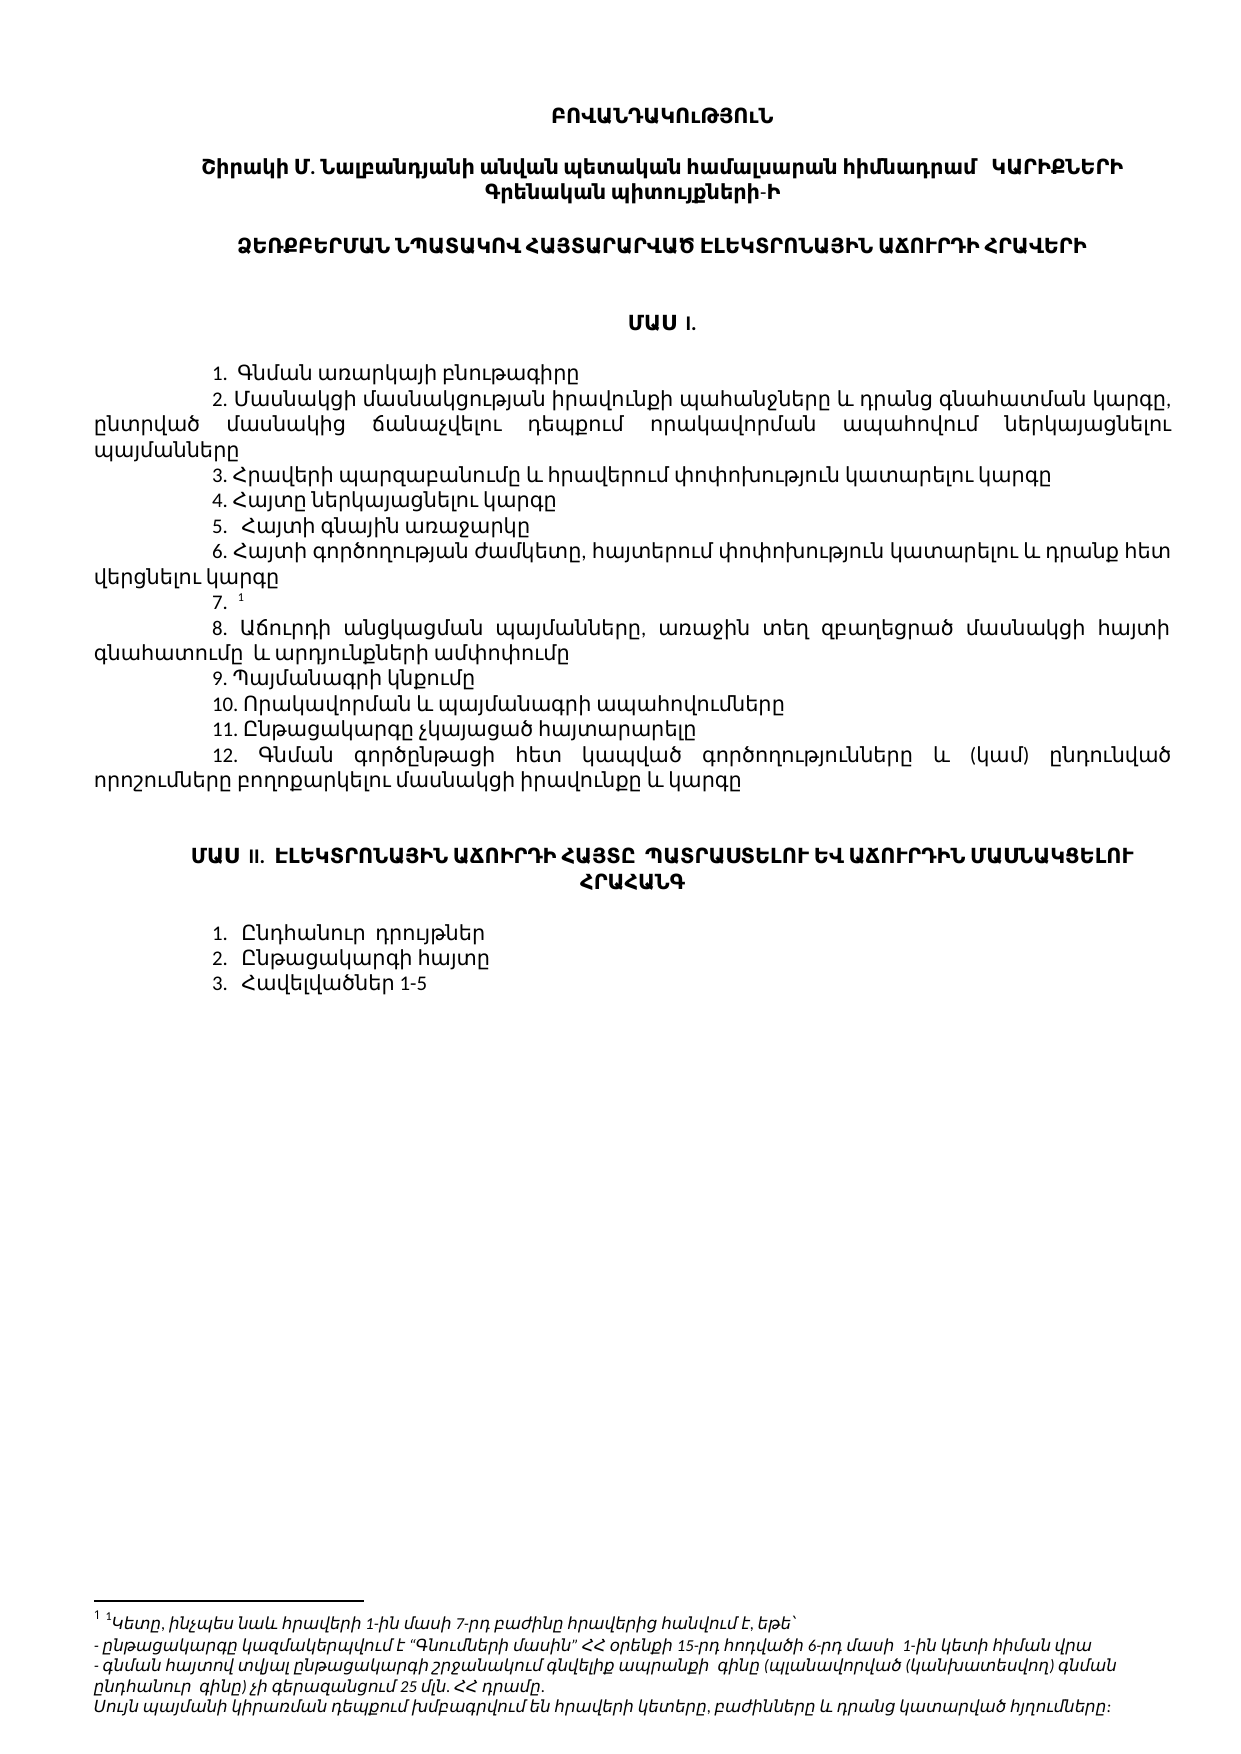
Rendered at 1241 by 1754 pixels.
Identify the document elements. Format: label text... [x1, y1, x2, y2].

text 11. Ընթացակարգը չկայացած հայտարարելը [94, 716, 1171, 742]
text ՄԱՍ I. [94, 310, 1171, 335]
text 3. Հավելվածներ 1-5 [94, 971, 1171, 996]
text 6. Հայտի գործողության ժամկետը, հայտերում փոփոխություն կատարելու և դրանք հետ վերցնելու կարգը [94, 538, 1171, 589]
text 7. 1 [94, 589, 1171, 615]
text ԲՈՎԱՆԴԱԿՈւԹՅՈւՆ [94, 103, 1171, 128]
text Շիրակի Մ. Նալբանդյանի անվան պետական համալսարան հիմնադրամ ԿԱՐԻՔՆԵՐԻ Գրենական պիտույքների-Ի [94, 154, 1171, 205]
text 8. Աճուրդի անցկացման պայմանները, առաջին տեղ զբաղեցրած մասնակցի հայտի գնահատումը և արդյունքների ամփոփումը [94, 615, 1171, 666]
text ՄԱՍ II. ԷԼԵԿՏՐՈՆԱՅԻՆ ԱՃՈԻՐԴԻ ՀԱՅՏԸ ՊԱՏՐԱՍՏԵԼՈՒ ԵՎ ԱՃՈՒՐԴԻՆ ՄԱՍՆԱԿՑԵԼՈՒ ՀՐԱՀԱՆԳ [94, 843, 1171, 894]
text 4. Հայտը ներկայացնելու կարգը [94, 488, 1171, 513]
text 3. Հրավերի պարզաբանումը և հրավերում փոփոխություն կատարելու կարգը [94, 462, 1171, 488]
text 2. Մասնակցի մասնակցության իրավունքի պահանջները և դրանց գնահատման կարգը, ընտրված մասնակից ճանաչվելու դեպքում որակավորման ապահովում ներկայացնելու պայմանները [94, 386, 1171, 462]
text 12. Գնման գործընթացի հետ կապված գործողությունները և (կամ) ընդունված որոշումները բողոքարկելու մասնակցի իրավունքը և կարգը [94, 742, 1171, 793]
text 9. Պայմանագրի կնքումը [94, 666, 1171, 691]
text 10. Որակավորման և պայմանագրի ապահովումները [94, 691, 1171, 716]
text 1. Ընդհանուր դրույթներ [94, 920, 1171, 945]
text 2. Ընթացակարգի հայտը [94, 945, 1171, 971]
text 1. Գնման առարկայի բնութագիրը [94, 361, 1171, 386]
text ՁԵՌՔԲԵՐՄԱՆ ՆՊԱՏԱԿՈՎ ՀԱՅՏԱՐԱՐՎԱԾ ԷԼԵԿՏՐՈՆԱՅԻՆ ԱՃՈՒՐԴԻ ՀՐԱՎԵՐԻ [94, 233, 1171, 259]
text 5. Հայտի գնային առաջարկը [94, 513, 1171, 538]
